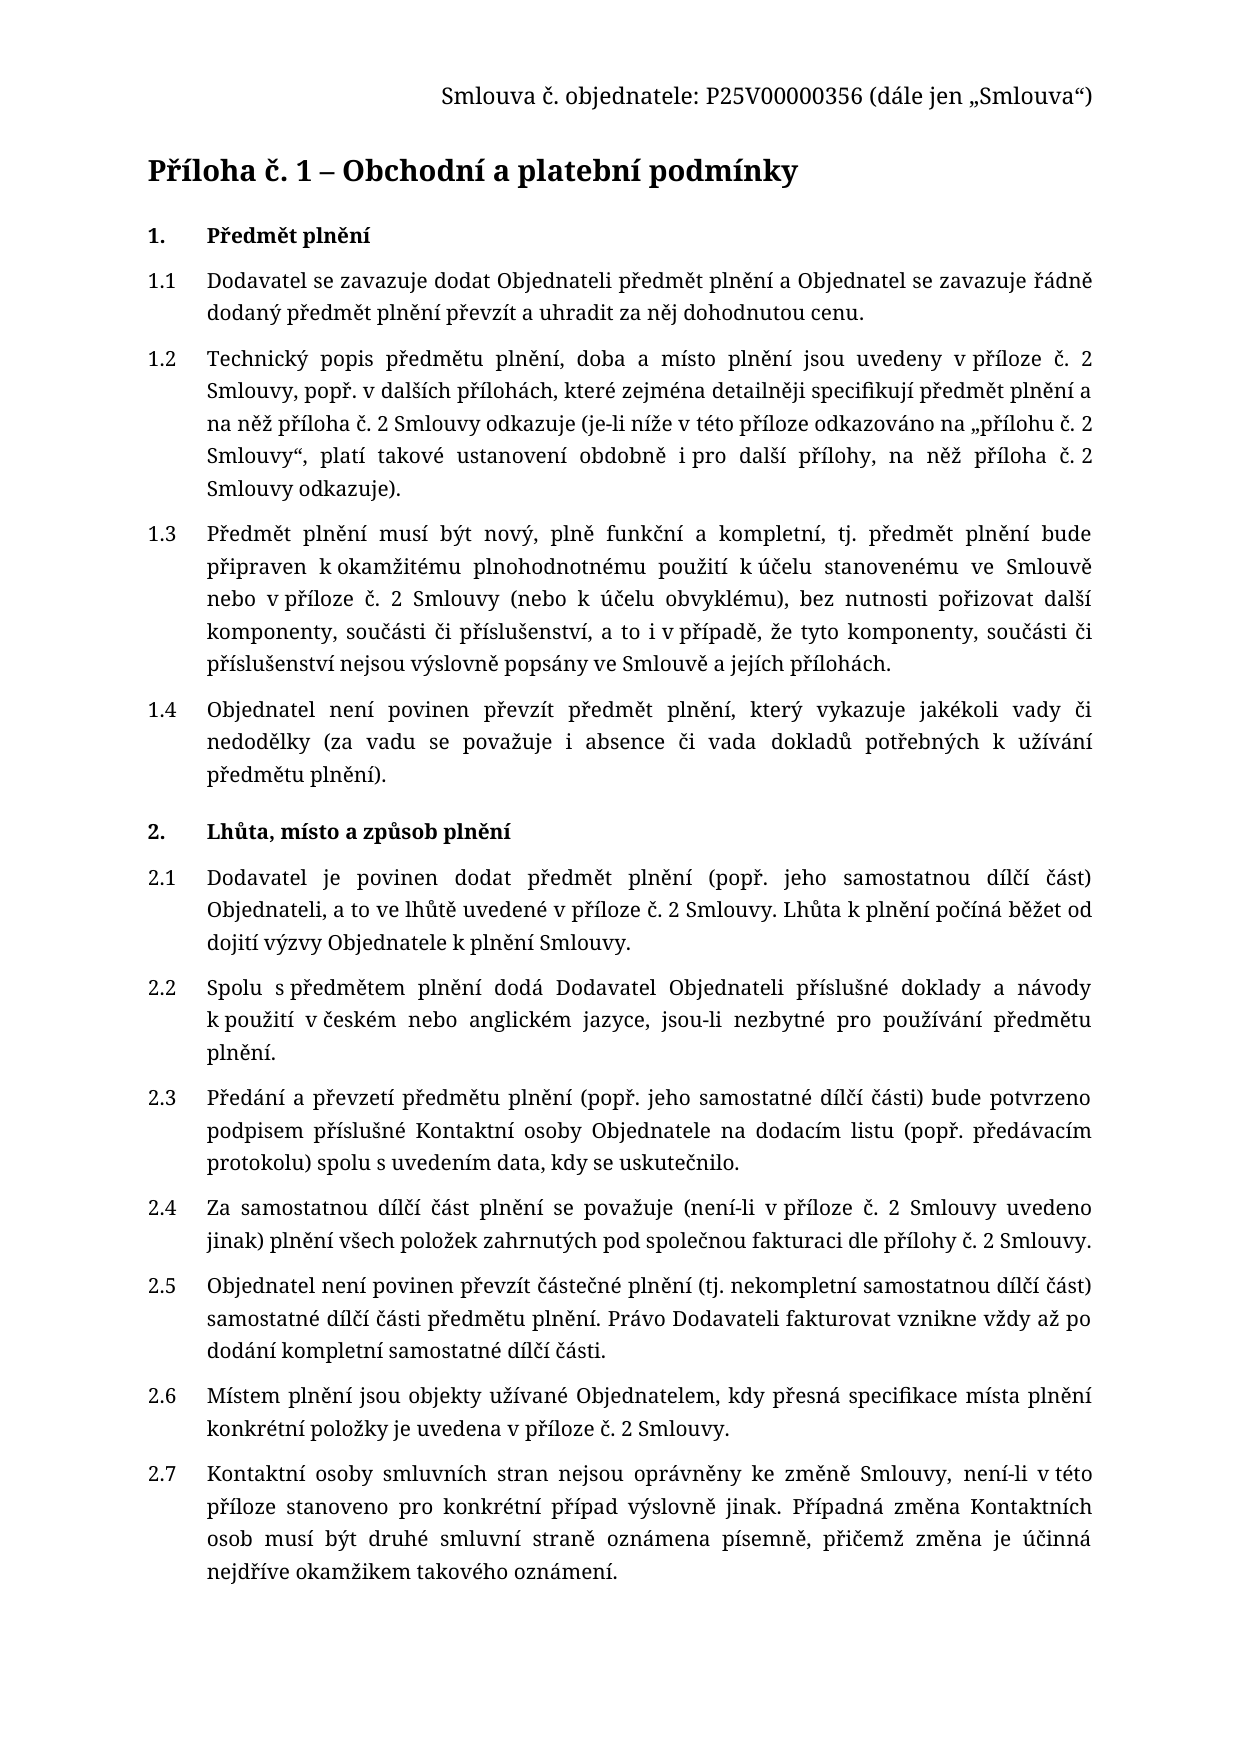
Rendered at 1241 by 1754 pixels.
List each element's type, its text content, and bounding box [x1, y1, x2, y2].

list Lhůta, místo a způsob plnění [148, 817, 1093, 846]
list Spolu s předmětem plnění dodá Dodavatel Objednateli příslušné doklady a návody k použití v českém nebo anglickém jazyce, jsou-li nezbytné pro používání předmětu plnění. [148, 973, 1093, 1067]
list Kontaktní osoby smluvních stran nejsou oprávněny ke změně Smlouvy, není-li v této příloze stanoveno pro konkrétní případ výslovně jinak. Případná změna Kontaktních osob musí být druhé smluvní straně oznámena písemně, přičemž změna je účinná nejdříve okamžikem takového oznámení. [148, 1459, 1093, 1586]
list Technický popis předmětu plnění, doba a místo plnění jsou uvedeny v příloze č. 2 Smlouvy, popř. v dalších přílohách, které zejména detailněji specifikují předmět plnění a na něž příloha č. 2 Smlouvy odkazuje (je-li níže v této příloze odkazováno na „přílohu č. 2 Smlouvy“, platí takové ustanovení obdobně i pro další přílohy, na něž příloha č. 2 Smlouvy odkazuje). [148, 344, 1093, 502]
list Předmět plnění [148, 221, 1093, 249]
list Dodavatel je povinen dodat předmět plnění (popř. jeho samostatnou dílčí část) Objednateli, a to ve lhůtě uvedené v příloze č. 2 Smlouvy. Lhůta k plnění počíná běžet od dojití výzvy Objednatele k plnění Smlouvy. [148, 863, 1093, 956]
list Předání a převzetí předmětu plnění (popř. jeho samostatné dílčí části) bude potvrzeno podpisem příslušné Kontaktní osoby Objednatele na dodacím listu (popř. předávacím protokolu) spolu s uvedením data, kdy se uskutečnilo. [148, 1083, 1093, 1177]
text Příloha č. 1 – Obchodní a platební podmínky [148, 150, 1093, 190]
list Objednatel není povinen převzít předmět plnění, který vykazuje jakékoli vady či nedodělky (za vadu se považuje i absence či vada dokladů potřebných k užívání předmětu plnění). [148, 695, 1093, 788]
list Předmět plnění musí být nový, plně funkční a kompletní, tj. předmět plnění bude připraven k okamžitému plnohodnotnému použití k účelu stanovenému ve Smlouvě nebo v příloze č. 2 Smlouvy (nebo k účelu obvyklému), bez nutnosti pořizovat další komponenty, součásti či příslušenství, a to i v případě, že tyto komponenty, součásti či příslušenství nejsou výslovně popsány ve Smlouvě a jejích přílohách. [148, 519, 1093, 678]
list Za samostatnou dílčí část plnění se považuje (není-li v příloze č. 2 Smlouvy uvedeno jinak) plnění všech položek zahrnutých pod společnou fakturaci dle přílohy č. 2 Smlouvy. [148, 1193, 1093, 1254]
list Místem plnění jsou objekty užívané Objednatelem, kdy přesná specifikace místa plnění konkrétní položky je uvedena v příloze č. 2 Smlouvy. [148, 1382, 1093, 1443]
list Objednatel není povinen převzít částečné plnění (tj. nekompletní samostatnou dílčí část) samostatné dílčí části předmětu plnění. Právo Dodavateli fakturovat vznikne vždy až po dodání kompletní samostatné dílčí části. [148, 1271, 1093, 1365]
list Dodavatel se zavazuje dodat Objednateli předmět plnění a Objednatel se zavazuje řádně dodaný předmět plnění převzít a uhradit za něj dohodnutou cenu. [148, 266, 1093, 327]
